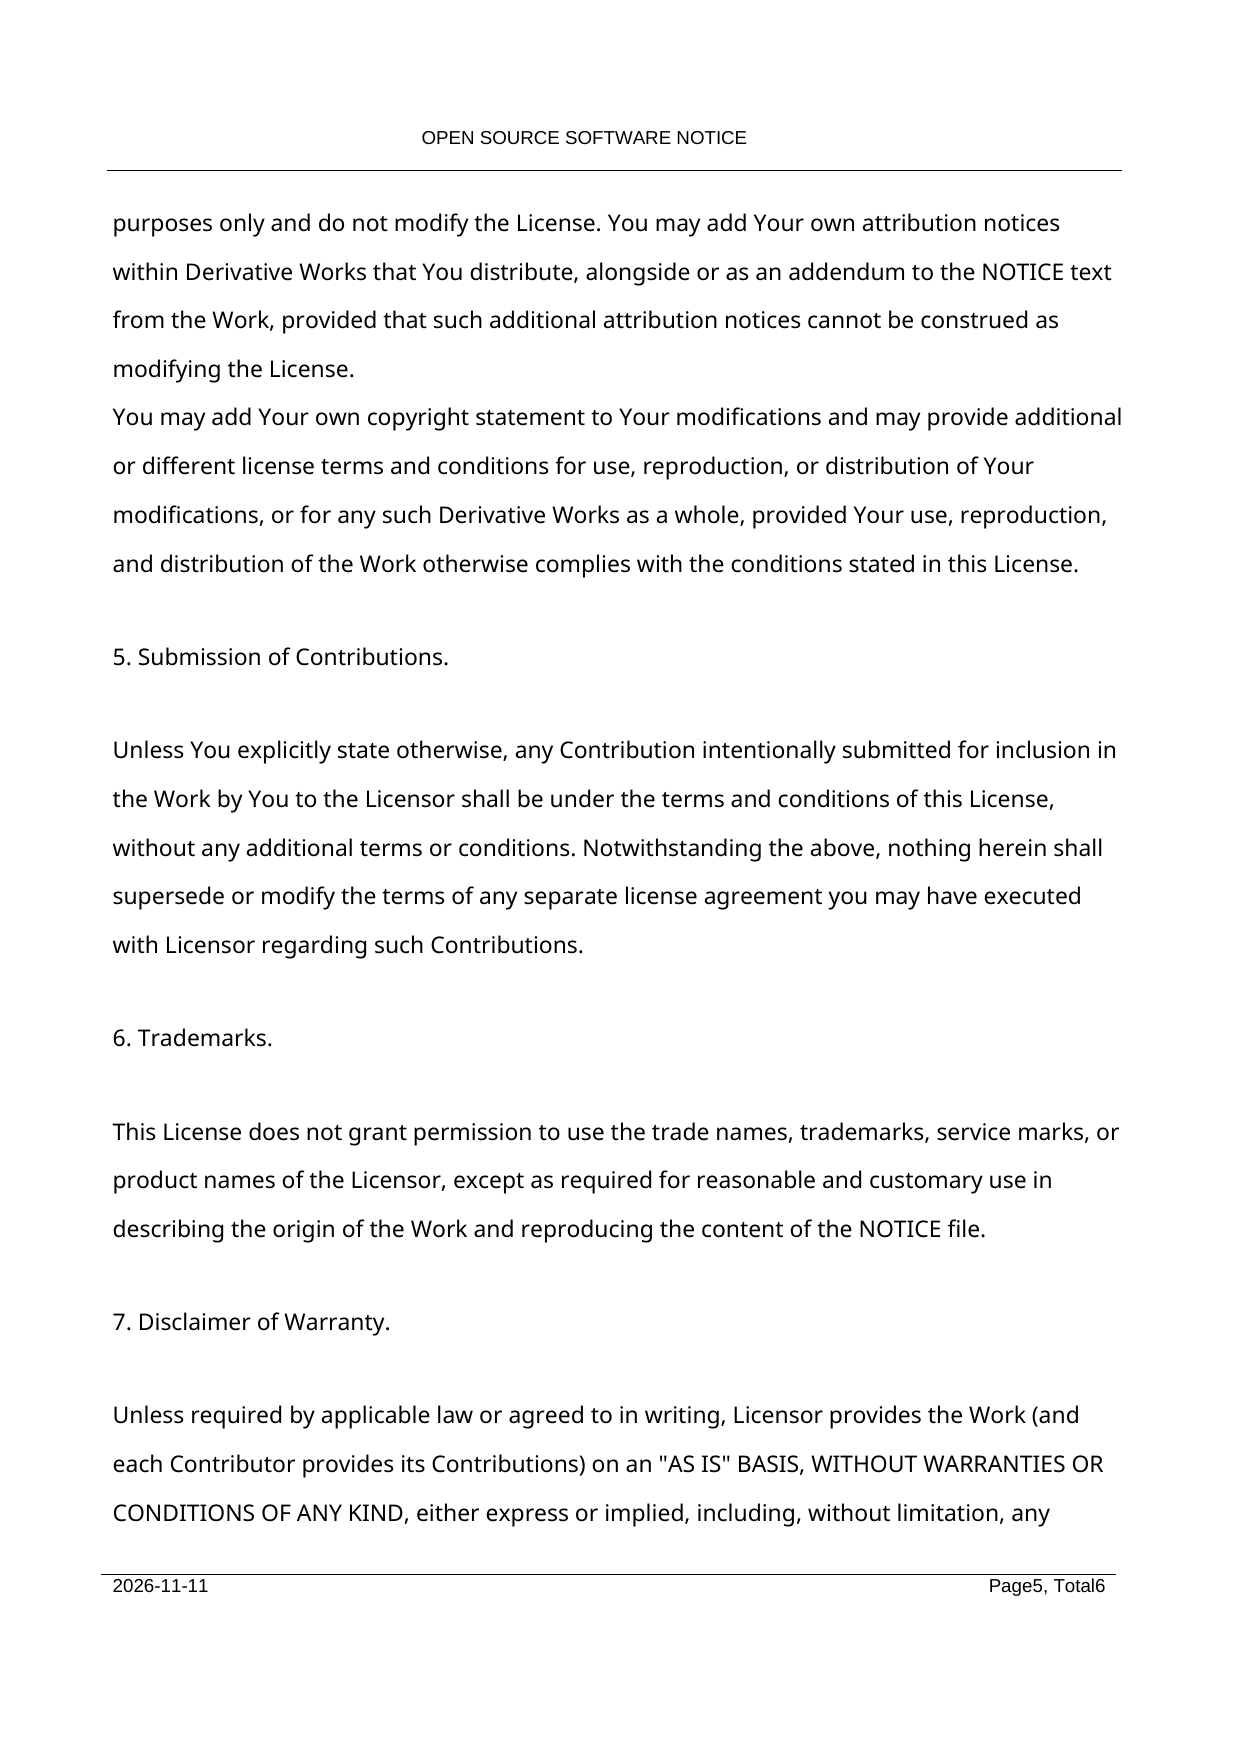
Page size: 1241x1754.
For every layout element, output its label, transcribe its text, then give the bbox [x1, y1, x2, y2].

text Unless You explicitly state otherwise, any Contribution intentionally submitted for inclusion in the Work by You to the Licensor shall be under the terms and conditions of this License, without any additional terms or conditions. Notwithstanding the above, nothing herein shall supersede or modify the terms of any separate license agreement you may have executed with Licensor regarding such Contributions. [112, 733, 1128, 961]
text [112, 1399, 1128, 1529]
text You may add Your own copyright statement to Your modifications and may provide additional or different license terms and conditions for use, reproduction, or distribution of Your modifications, or for any such Derivative Works as a whole, provided Your use, reproduction, and distribution of the Work otherwise complies with the conditions stated in this License. [112, 401, 1128, 579]
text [112, 206, 1128, 385]
text 7. Disclaimer of Warranty. [112, 1306, 1128, 1338]
text 6. Trademarks. [112, 1022, 1128, 1054]
text 5. Submission of Contributions. [112, 640, 1128, 673]
text This License does not grant permission to use the trade names, trademarks, service marks, or product names of the Licensor, except as required for reasonable and customary use in describing the origin of the Work and reproducing the content of the NOTICE file. [112, 1115, 1128, 1245]
